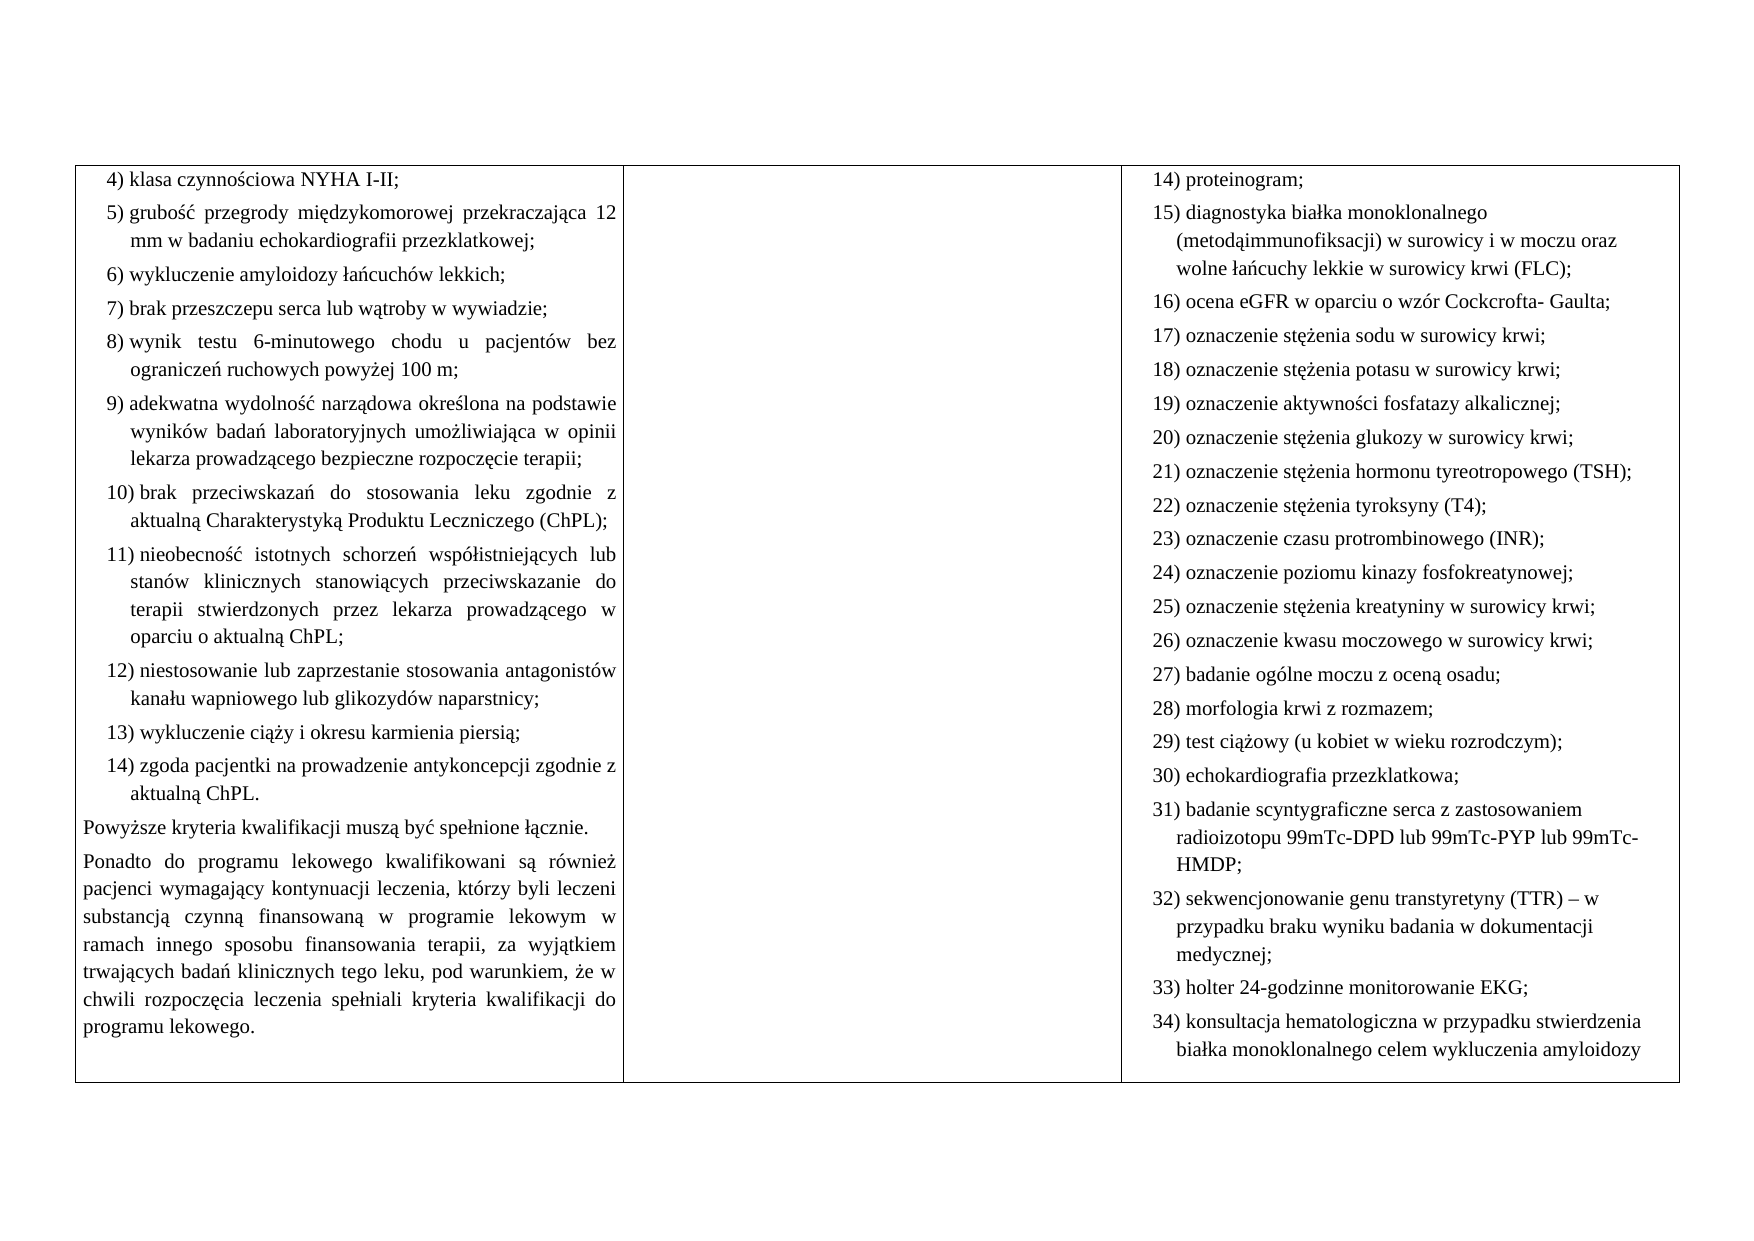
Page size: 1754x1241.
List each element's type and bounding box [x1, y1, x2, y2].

table_cell [76, 166, 623, 1082]
table_cell [624, 166, 1121, 1082]
table_cell [1122, 166, 1679, 1082]
